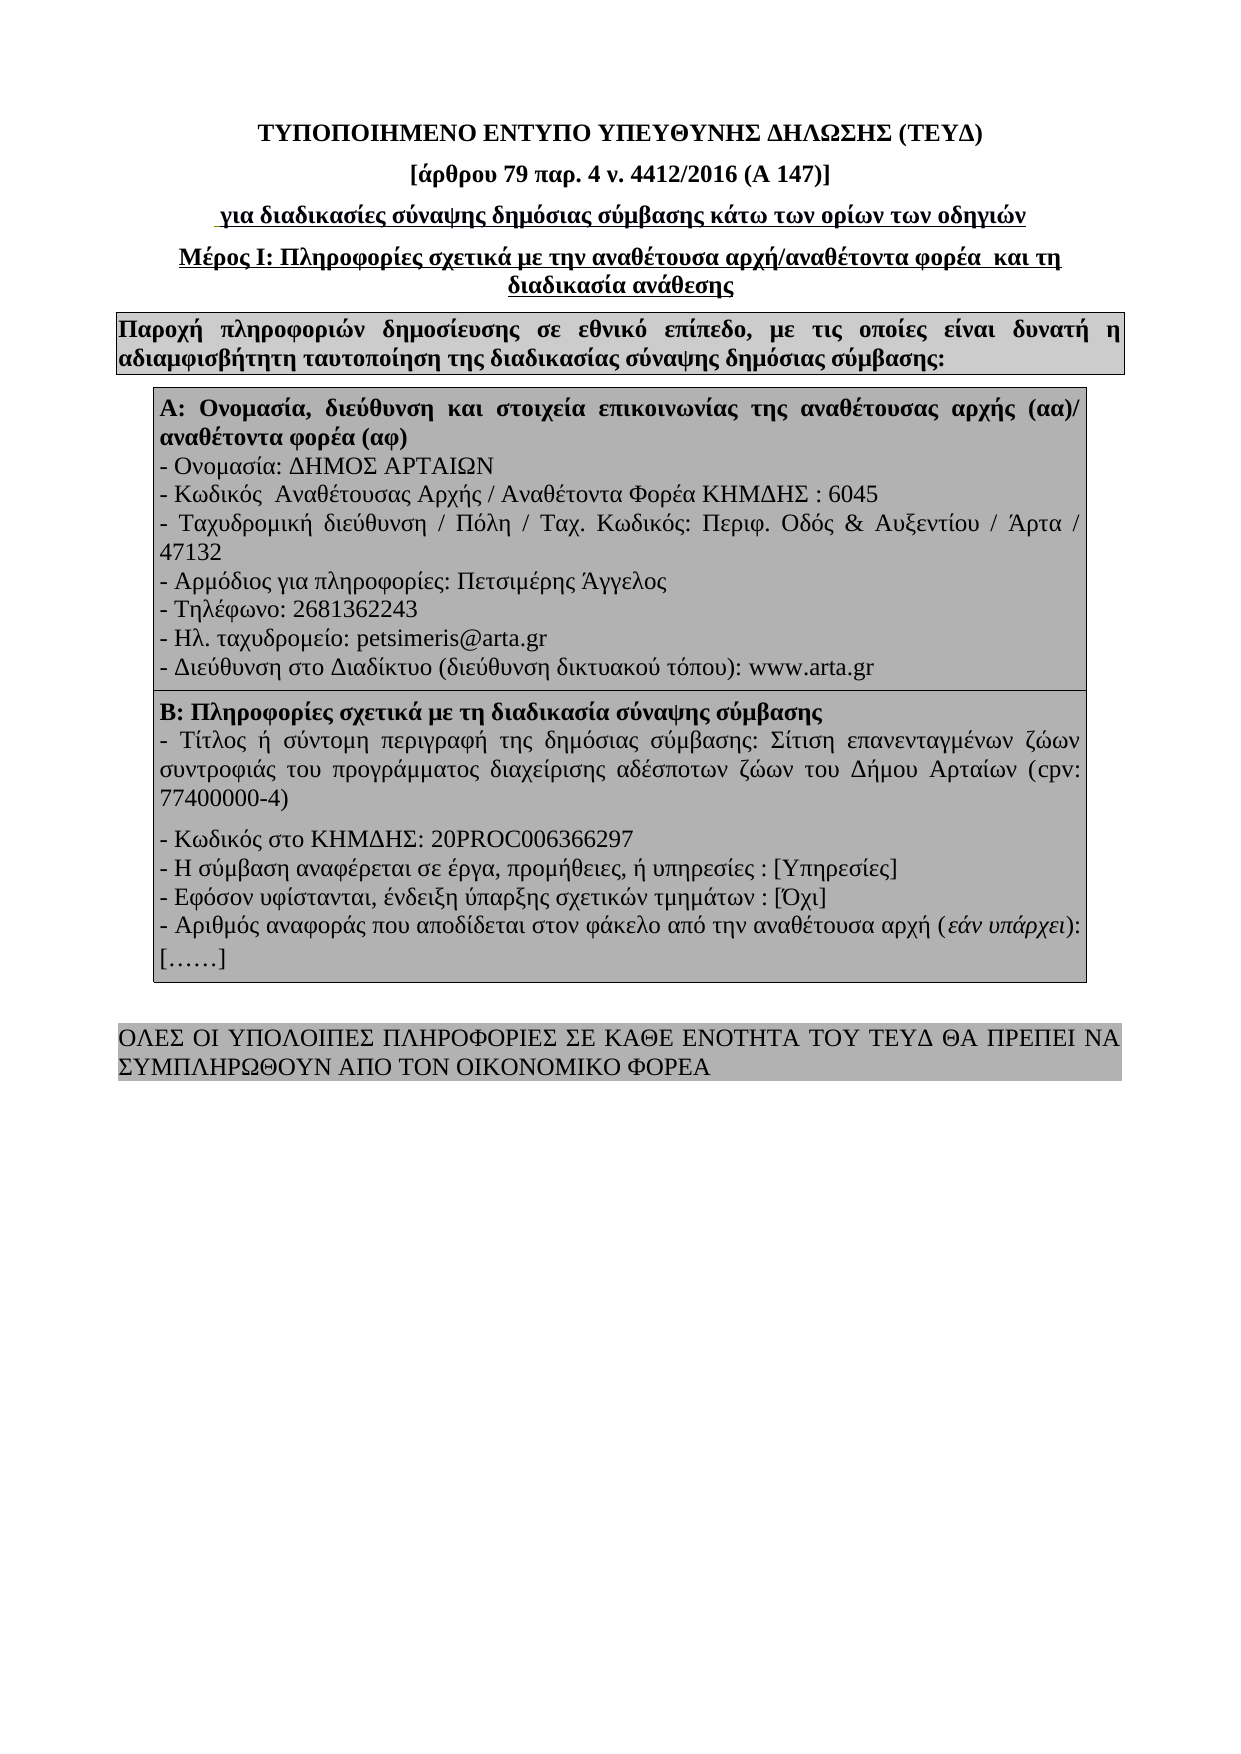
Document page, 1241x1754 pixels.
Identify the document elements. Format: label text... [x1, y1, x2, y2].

table_cell Β: Πληροφορίες σχετικά με τη διαδικασία σύναψης σύμβασης - Τίτλος ή σύντομη περιγραφή της δημόσιας σύμβασης: Σίτιση επανενταγμένων ζώων συντροφιάς του προγράμματος διαχείρισης αδέσποτων ζώων του Δήμου Αρταίων (cpv: 77400000-4) - Κωδικός στο ΚΗΜΔΗΣ: 20PROC006366297 - Η σύμβαση αναφέρεται σε έργα, προμήθειες, ή υπηρεσίες : [Υπηρεσίες] - Εφόσον υφίστανται, ένδειξη ύπαρξης σχετικών τμημάτων : [Όχι] - Αριθμός αναφοράς που αποδίδεται στον φάκελο από την αναθέτουσα αρχή (εάν υπάρχει): [……] [154, 691, 1086, 982]
table_header Α: Ονομασία, διεύθυνση και στοιχεία επικοινωνίας της αναθέτουσας αρχής (αα)/ αναθέτοντα φορέα (αφ) - Ονομασία: ΔΗΜΟΣ ΑΡΤΑΙΩΝ - Κωδικός Αναθέτουσας Αρχής / Αναθέτοντα Φορέα ΚΗΜΔΗΣ : 6045 - Ταχυδρομική διεύθυνση / Πόλη / Ταχ. Κωδικός: Περιφ. Οδός & Αυξεντίου / Άρτα / 47132 - Αρμόδιος για πληροφορίες: Πετσιμέρης Άγγελος - Τηλέφωνο: 2681362243 - Ηλ. ταχυδρομείο: petsimeris@arta.gr - Διεύθυνση στο Διαδίκτυο (διεύθυνση δικτυακού τόπου): www.arta.gr [154, 388, 1086, 690]
text [άρθρου 79 παρ. 4 ν. 4412/2016 (Α 147)] [118, 159, 1122, 188]
text για διαδικασίες σύναψης δημόσιας σύμβασης κάτω των ορίων των οδηγιών [118, 201, 1122, 229]
text ΟΛΕΣ ΟΙ ΥΠΟΛΟΙΠΕΣ ΠΛΗΡΟΦΟΡΙΕΣ ΣΕ ΚΑΘΕ ΕΝΟΤΗΤΑ ΤΟΥ ΤΕΥΔ ΘΑ ΠΡΕΠΕΙ ΝΑ ΣΥΜΠΛΗΡΩΘΟΥΝ ΑΠΟ ΤΟΝ ΟΙΚΟΝΟΜΙΚΟ ΦΟΡΕΑ [118, 1023, 1122, 1081]
text Μέρος Ι: Πληροφορίες σχετικά με την αναθέτουσα αρχή/αναθέτοντα φορέα και τη διαδικασία ανάθεσης [118, 242, 1122, 299]
text ΤΥΠΟΠΟΙΗΜΕΝΟ ΕΝΤΥΠΟ ΥΠΕΥΘΥΝΗΣ ΔΗΛΩΣΗΣ (TEΥΔ) [118, 118, 1122, 147]
text Παροχή πληροφοριών δημοσίευσης σε εθνικό επίπεδο, με τις οποίες είναι δυνατή η αδιαμφισβήτητη ταυτοποίηση της διαδικασίας σύναψης δημόσιας σύμβασης: [117, 313, 1124, 374]
